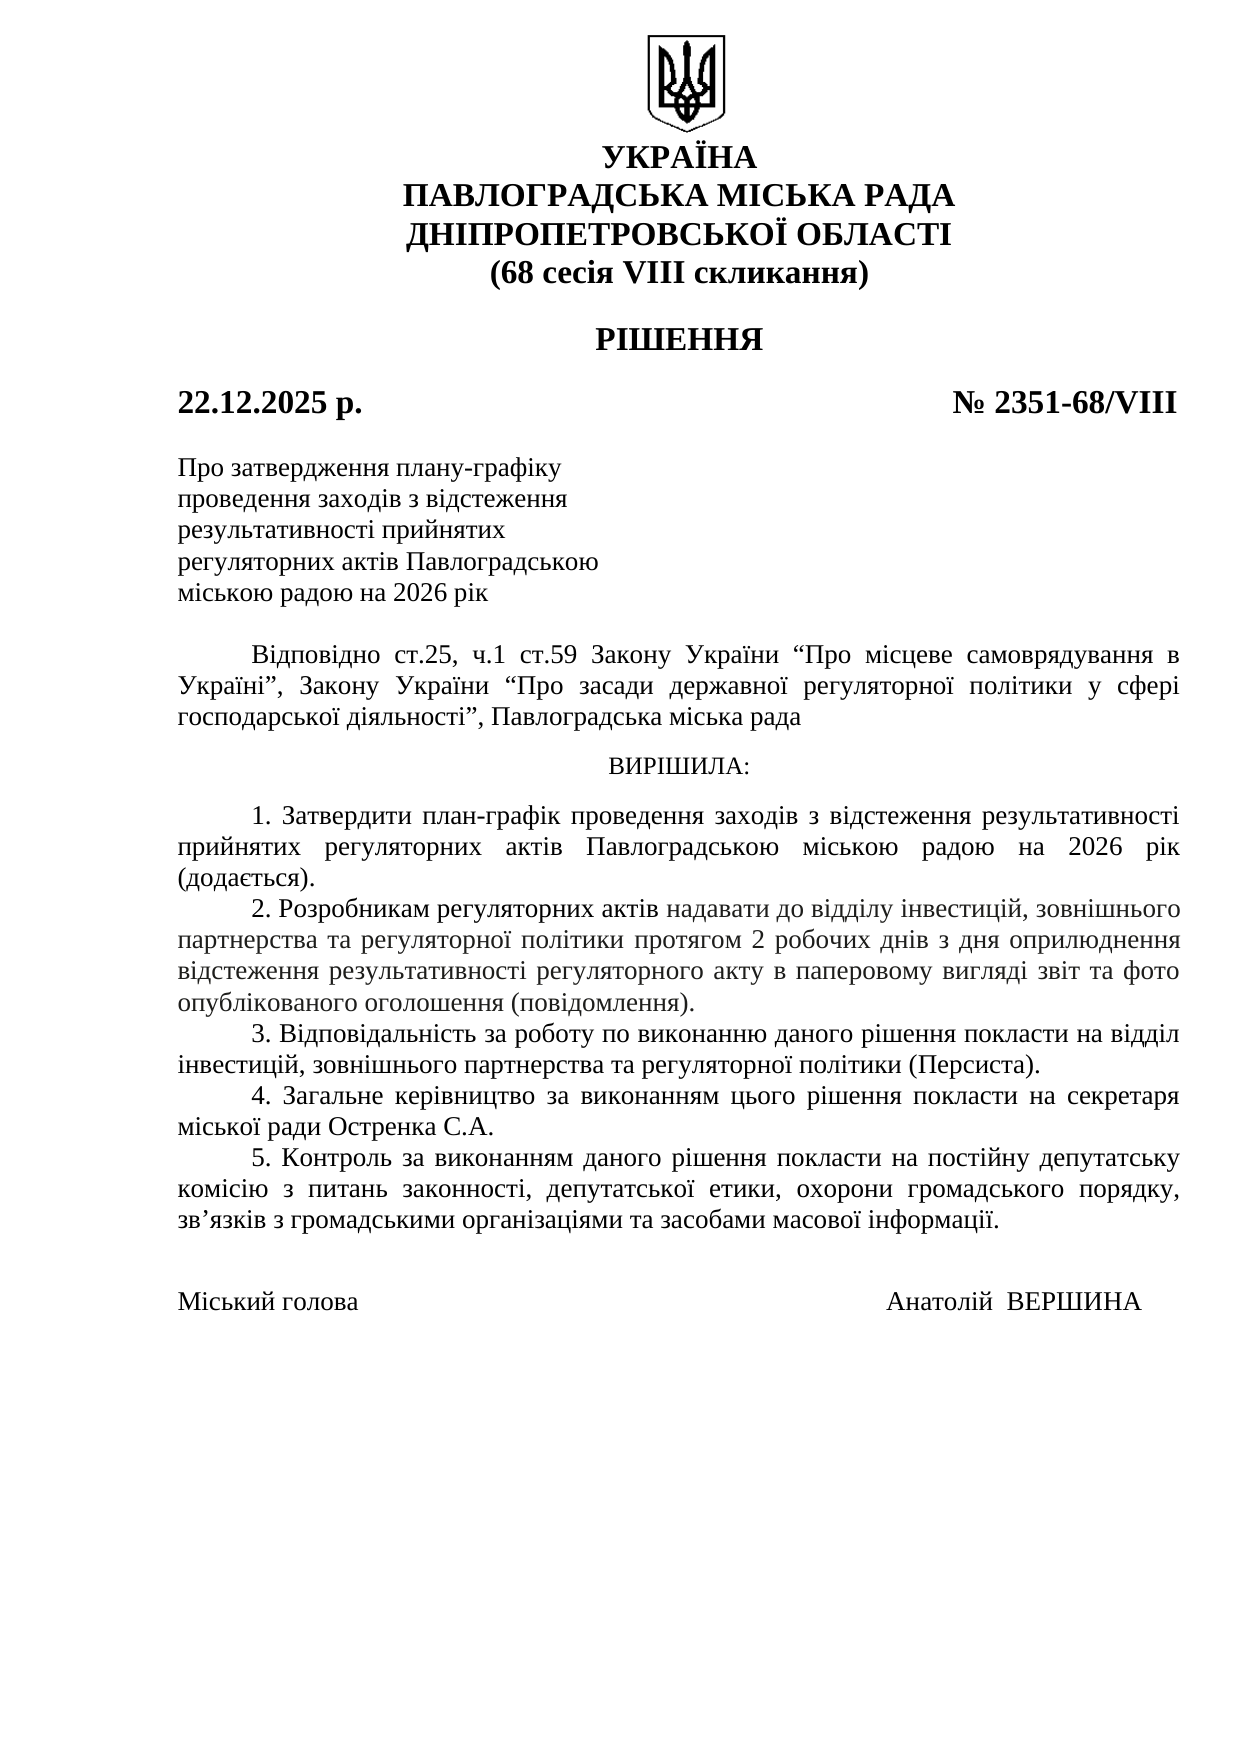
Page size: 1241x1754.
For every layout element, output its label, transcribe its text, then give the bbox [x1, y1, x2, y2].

picture [640, 29, 733, 138]
text Про затвердження плану-графіку [177, 451, 1181, 482]
text 1. Затвердити план-графік проведення заходів з відстеження результативності прийнятих регуляторних актів Павлоградською міською радою на 2026 рік (додається). [177, 799, 1181, 892]
text ВИРІШИЛА: [177, 751, 1181, 779]
text 22.12.2025 p. № 2351-68/VIII [177, 382, 1181, 420]
text ПАВЛОГРАДСЬКА МІСЬКА РАДА [177, 176, 1181, 214]
text 3. Відповідальність за роботу по виконанню даного рішення покласти на відділ інвестицій, зовнішнього партнерства та регуляторної політики (Персиста). [177, 1017, 1181, 1079]
text Міський голова Анатолій ВЕРШИНА [177, 1285, 1181, 1316]
text регуляторних актів Павлоградською [177, 545, 1181, 576]
text ДНІПРОПЕТРОВСЬКОЇ ОБЛАСТІ [177, 214, 1181, 252]
text міською радою на 2026 рік [177, 576, 1181, 607]
text УКРАЇНА [177, 137, 1181, 176]
text результативності прийнятих [177, 514, 1181, 545]
text проведення заходів з відстеження [177, 482, 1181, 514]
text 5. Контроль за виконанням даного рішення покласти на постійну депутатську комісію з питань законності, депутатської етики, охорони громадського порядку, зв’язків з громадськими організаціями та засобами масової інформації. [177, 1141, 1181, 1235]
text 2. Розробникам регуляторних актів надавати до відділу інвестицій, зовнішнього партнерства та регуляторної політики протягом 2 робочих днів з дня оприлюднення відстеження результативності регуляторного акту в паперовому вигляді звіт та фото опублікованого оголошення (повідомлення). [177, 892, 1181, 1017]
text 4. Загальне керівництво за виконанням цього рішення покласти на секретаря міської ради Остренка С.А. [177, 1079, 1181, 1141]
text (68 сесія VIIІ скликання) [177, 252, 1181, 291]
text Відповідно ст.25, ч.1 ст.59 Закону України “Про місцеве самоврядування в Україні”, Закону України “Про засади державної регуляторної політики у сфері господарської діяльностіˮ, Павлоградська міська рада [177, 638, 1181, 732]
text РІШЕННЯ [177, 319, 1181, 358]
